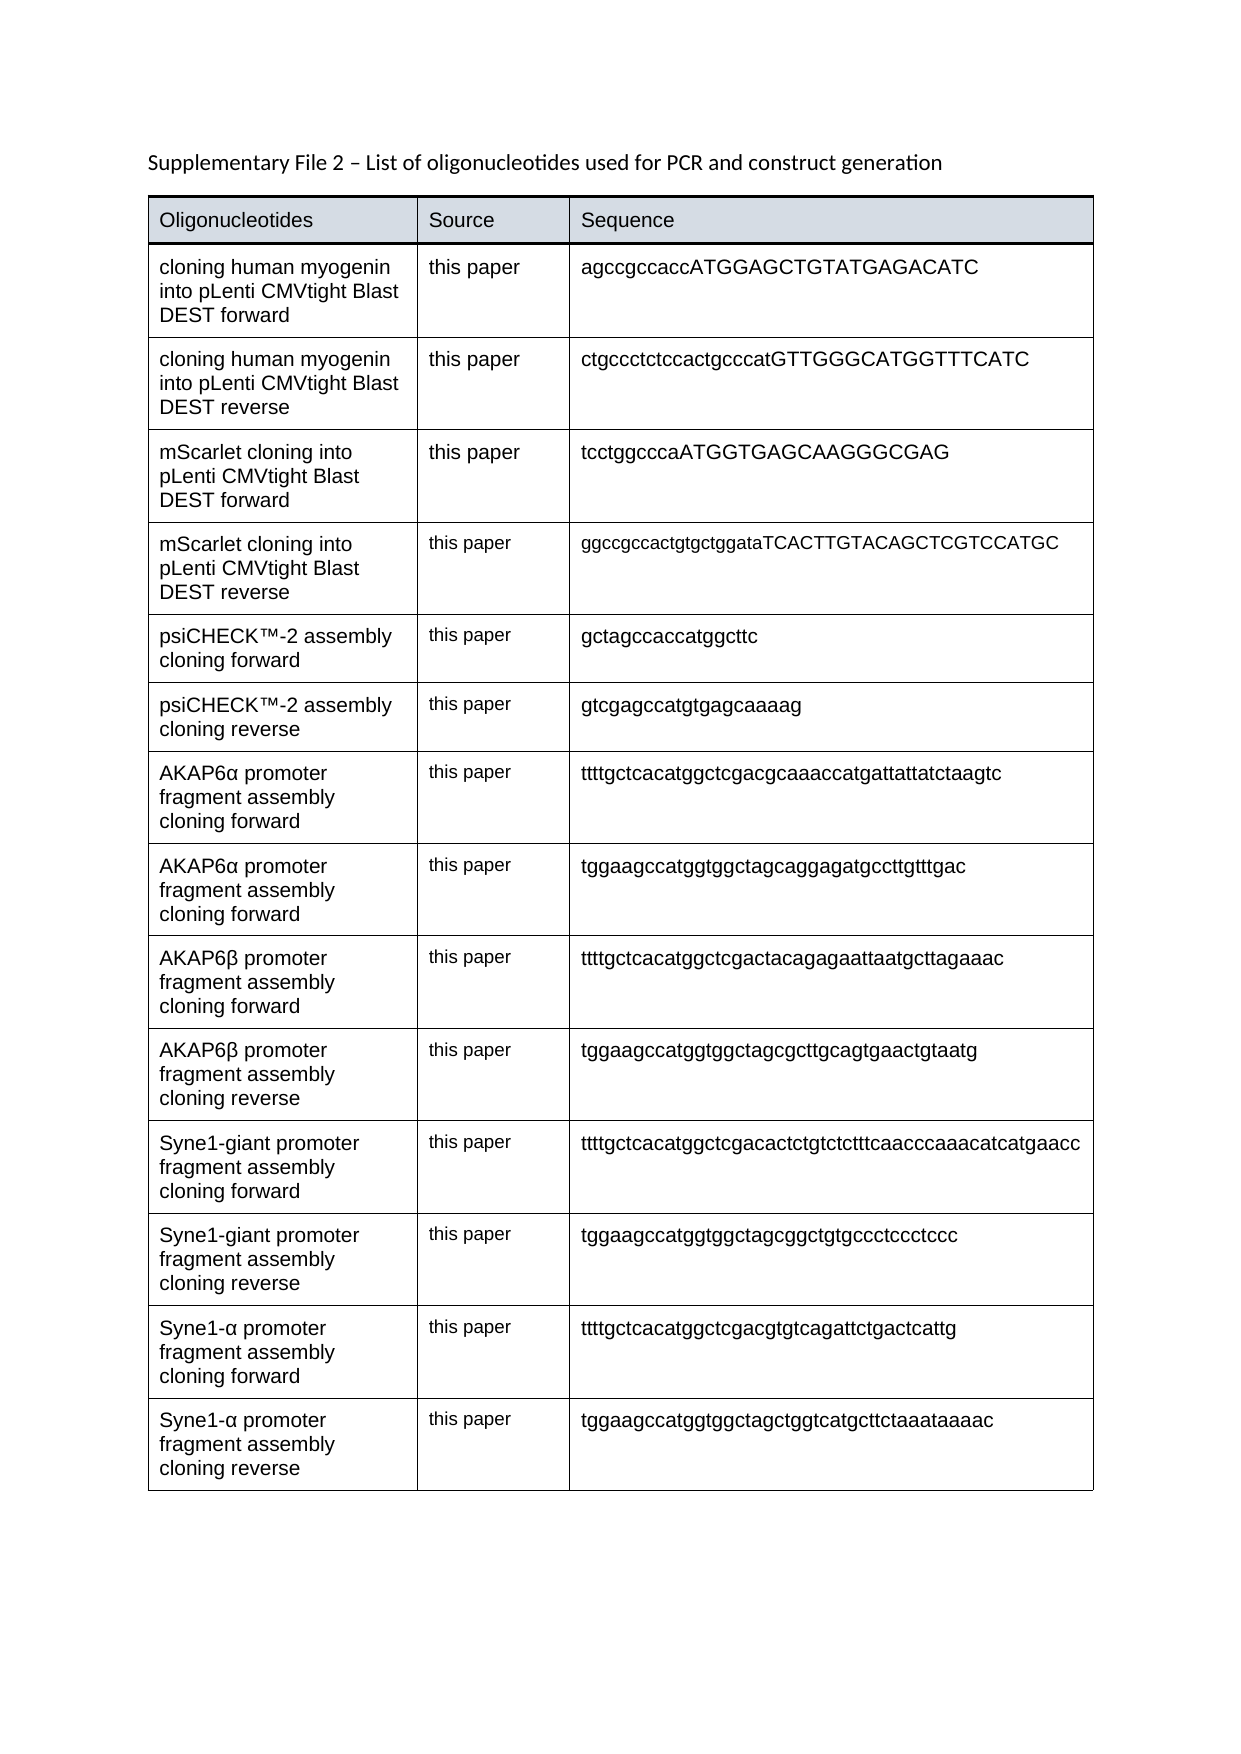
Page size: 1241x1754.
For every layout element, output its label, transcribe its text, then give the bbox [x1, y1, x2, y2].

table_cell this paper [418, 683, 569, 751]
table_cell this paper [418, 1121, 569, 1213]
table_cell ggccgccactgtgctggataTCACTTGTACAGCTCGTCCATGC [570, 523, 1093, 614]
table_cell cloning human myogenin into pLenti CMVtight Blast DEST forward [149, 245, 417, 337]
table_cell this paper [418, 615, 569, 682]
table_cell this paper [418, 430, 569, 521]
table_cell Syne1-α promoter fragment assembly cloning forward [149, 1306, 417, 1397]
table_cell this paper [418, 752, 569, 843]
table_cell AKAP6α promoter fragment assembly cloning forward [149, 844, 417, 935]
table_cell tggaagccatggtggctagcgcttgcagtgaactgtaatg [570, 1029, 1093, 1120]
table_cell gctagccaccatggcttc [570, 615, 1093, 682]
table_cell this paper [418, 1214, 569, 1305]
table_cell mScarlet cloning into pLenti CMVtight Blast DEST reverse [149, 523, 417, 614]
table_cell tggaagccatggtggctagctggtcatgcttctaaataaaac [570, 1399, 1093, 1490]
table_header Source [418, 198, 569, 242]
table_cell this paper [418, 1029, 569, 1120]
table_cell ttttgctcacatggctcgacgtgtcagattctgactcattg [570, 1306, 1093, 1397]
table_header Oligonucleotides [149, 198, 417, 242]
table_cell this paper [418, 1306, 569, 1397]
table_cell gtcgagccatgtgagcaaaag [570, 683, 1093, 751]
table_cell AKAP6β promoter fragment assembly cloning reverse [149, 1029, 417, 1120]
table_cell psiCHECK™-2 assembly cloning reverse [149, 683, 417, 751]
table_cell cloning human myogenin into pLenti CMVtight Blast DEST reverse [149, 338, 417, 429]
text Supplementary File 2 – List of oligonucleotides used for PCR and construct generation [148, 148, 1093, 176]
table_cell AKAP6α promoter fragment assembly cloning forward [149, 752, 417, 843]
table_cell Syne1-α promoter fragment assembly cloning reverse [149, 1399, 417, 1490]
table_cell this paper [418, 245, 569, 337]
table_cell agccgccaccATGGAGCTGTATGAGACATC [570, 245, 1093, 337]
table_cell this paper [418, 844, 569, 935]
table_cell this paper [418, 1399, 569, 1490]
table_cell tggaagccatggtggctagcggctgtgccctccctccc [570, 1214, 1093, 1305]
table_cell tggaagccatggtggctagcaggagatgccttgtttgac [570, 844, 1093, 935]
table_cell AKAP6β promoter fragment assembly cloning forward [149, 936, 417, 1028]
table_cell Syne1-giant promoter fragment assembly cloning reverse [149, 1214, 417, 1305]
table_header Sequence [570, 198, 1093, 242]
table_cell tcctggcccaATGGTGAGCAAGGGCGAG [570, 430, 1093, 521]
table_cell this paper [418, 936, 569, 1028]
table_cell ttttgctcacatggctcgacactctgtctctttcaacccaaacatcatgaacc [570, 1121, 1093, 1213]
table_cell Syne1-giant promoter fragment assembly cloning forward [149, 1121, 417, 1213]
table_cell this paper [418, 338, 569, 429]
table_cell ctgccctctccactgcccatGTTGGGCATGGTTTCATC [570, 338, 1093, 429]
table_cell psiCHECK™-2 assembly cloning forward [149, 615, 417, 682]
table_cell ttttgctcacatggctcgacgcaaaccatgattattatctaagtc [570, 752, 1093, 843]
table_cell this paper [418, 523, 569, 614]
table_cell mScarlet cloning into pLenti CMVtight Blast DEST forward [149, 430, 417, 521]
table_cell ttttgctcacatggctcgactacagagaattaatgcttagaaac [570, 936, 1093, 1028]
